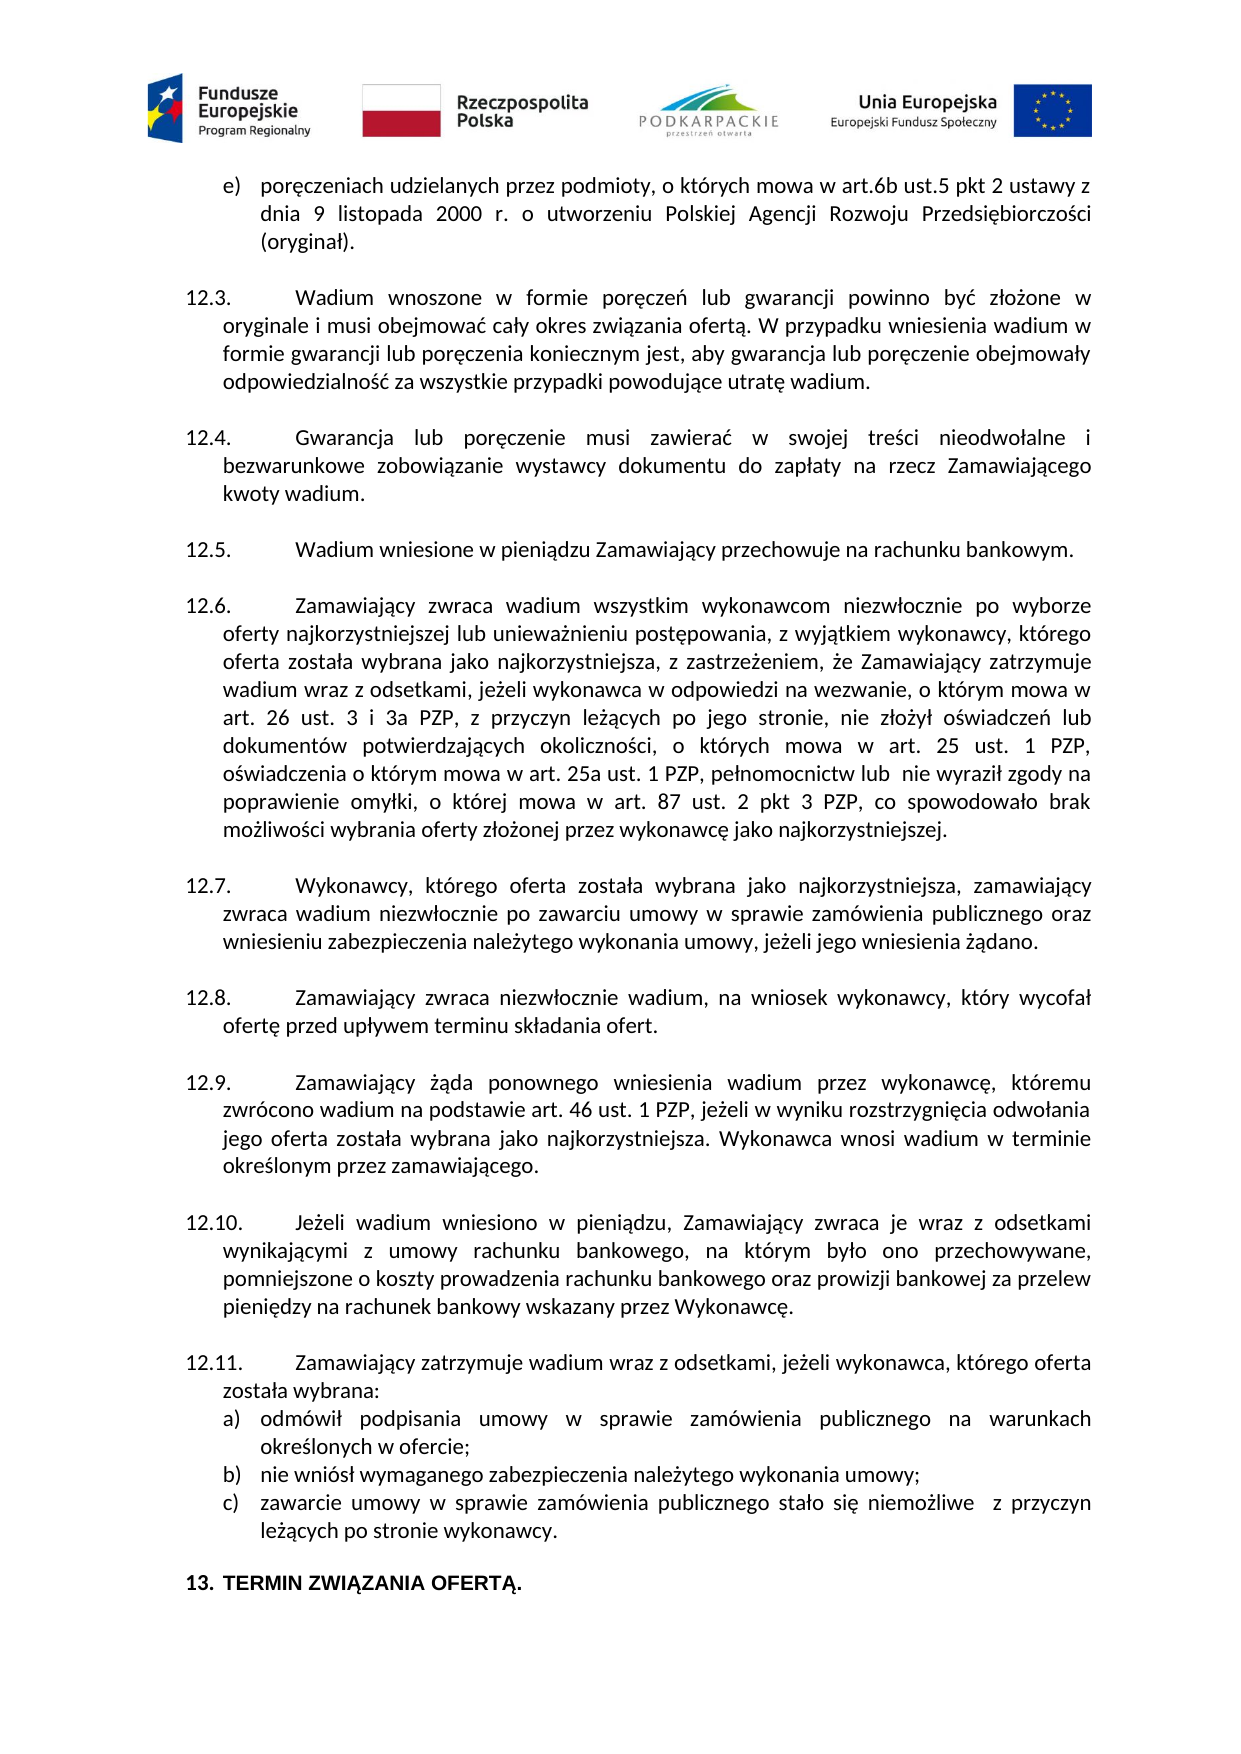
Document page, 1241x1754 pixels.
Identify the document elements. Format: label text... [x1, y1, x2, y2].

list Zamawiający zwraca wadium wszystkim wykonawcom niezwłocznie po wyborze oferty najkorzystniejszej lub unieważnieniu postępowania, z wyjątkiem wykonawcy, którego oferta została wybrana jako najkorzystniejsza, z zastrzeżeniem, że Zamawiający zatrzymuje wadium wraz z odsetkami, jeżeli wykonawca w odpowiedzi na wezwanie, o którym mowa w art. 26 ust. 3 i 3a PZP, z przyczyn leżących po jego stronie, nie złożył oświadczeń lub dokumentów potwierdzających okoliczności, o których mowa w art. 25 ust. 1 PZP, oświadczenia o którym mowa w art. 25a ust. 1 PZP, pełnomocnictw lub nie wyraził zgody na poprawienie omyłki, o której mowa w art. 87 ust. 2 pkt 3 PZP, co spowodowało brak możliwości wybrania oferty złożonej przez wykonawcę jako najkorzystniejszej. [185, 591, 1093, 843]
list Zamawiający żąda ponownego wniesienia wadium przez wykonawcę, któremu zwrócono wadium na podstawie art. 46 ust. 1 PZP, jeżeli w wyniku rozstrzygnięcia odwołania jego oferta została wybrana jako najkorzystniejsza. Wykonawca wnosi wadium w terminie określonym przez zamawiającego. [185, 1068, 1093, 1180]
list Wadium wnoszone w formie poręczeń lub gwarancji powinno być złożone w oryginale i musi obejmować cały okres związania ofertą. W przypadku wniesienia wadium w formie gwarancji lub poręczenia koniecznym jest, aby gwarancja lub poręczenie obejmowały odpowiedzialność za wszystkie przypadki powodujące utratę wadium. [185, 283, 1093, 395]
picture [147, 73, 1092, 143]
list Wadium wniesione w pieniądzu Zamawiający przechowuje na rachunku bankowym. [185, 535, 1093, 563]
list Gwarancja lub poręczenie musi zawierać w swojej treści nieodwołalne i bezwarunkowe zobowiązanie wystawcy dokumentu do zapłaty na rzecz Zamawiającego kwoty wadium. [185, 423, 1093, 507]
list Jeżeli wadium wniesiono w pieniądzu, Zamawiający zwraca je wraz z odsetkami wynikającymi z umowy rachunku bankowego, na którym było ono przechowywane, pomniejszone o koszty prowadzenia rachunku bankowego oraz prowizji bankowej za przelew pieniędzy na rachunek bankowy wskazany przez Wykonawcę. [185, 1208, 1093, 1320]
list poręczeniach udzielanych przez podmioty, o których mowa w art.6b ust.5 pkt 2 ustawy z dnia 9 listopada 2000 r. o utworzeniu Polskiej Agencji Rozwoju Przedsiębiorczości (oryginał). [223, 171, 1093, 255]
list odmówił podpisania umowy w sprawie zamówienia publicznego na warunkach określonych w ofercie; [223, 1404, 1093, 1460]
list Wykonawcy, którego oferta została wybrana jako najkorzystniejsza, zamawiający zwraca wadium niezwłocznie po zawarciu umowy w sprawie zamówienia publicznego oraz wniesieniu zabezpieczenia należytego wykonania umowy, jeżeli jego wniesienia żądano. [185, 871, 1093, 956]
list Zamawiający zatrzymuje wadium wraz z odsetkami, jeżeli wykonawca, którego oferta została wybrana: [185, 1348, 1093, 1404]
list TERMIN ZWIĄZANIA OFERTĄ. [185, 1568, 1093, 1596]
list zawarcie umowy w sprawie zamówienia publicznego stało się niemożliwe z przyczyn leżących po stronie wykonawcy. [223, 1488, 1093, 1544]
list nie wniósł wymaganego zabezpieczenia należytego wykonania umowy; [223, 1460, 1093, 1488]
list Zamawiający zwraca niezwłocznie wadium, na wniosek wykonawcy, który wycofał ofertę przed upływem terminu składania ofert. [185, 983, 1093, 1039]
